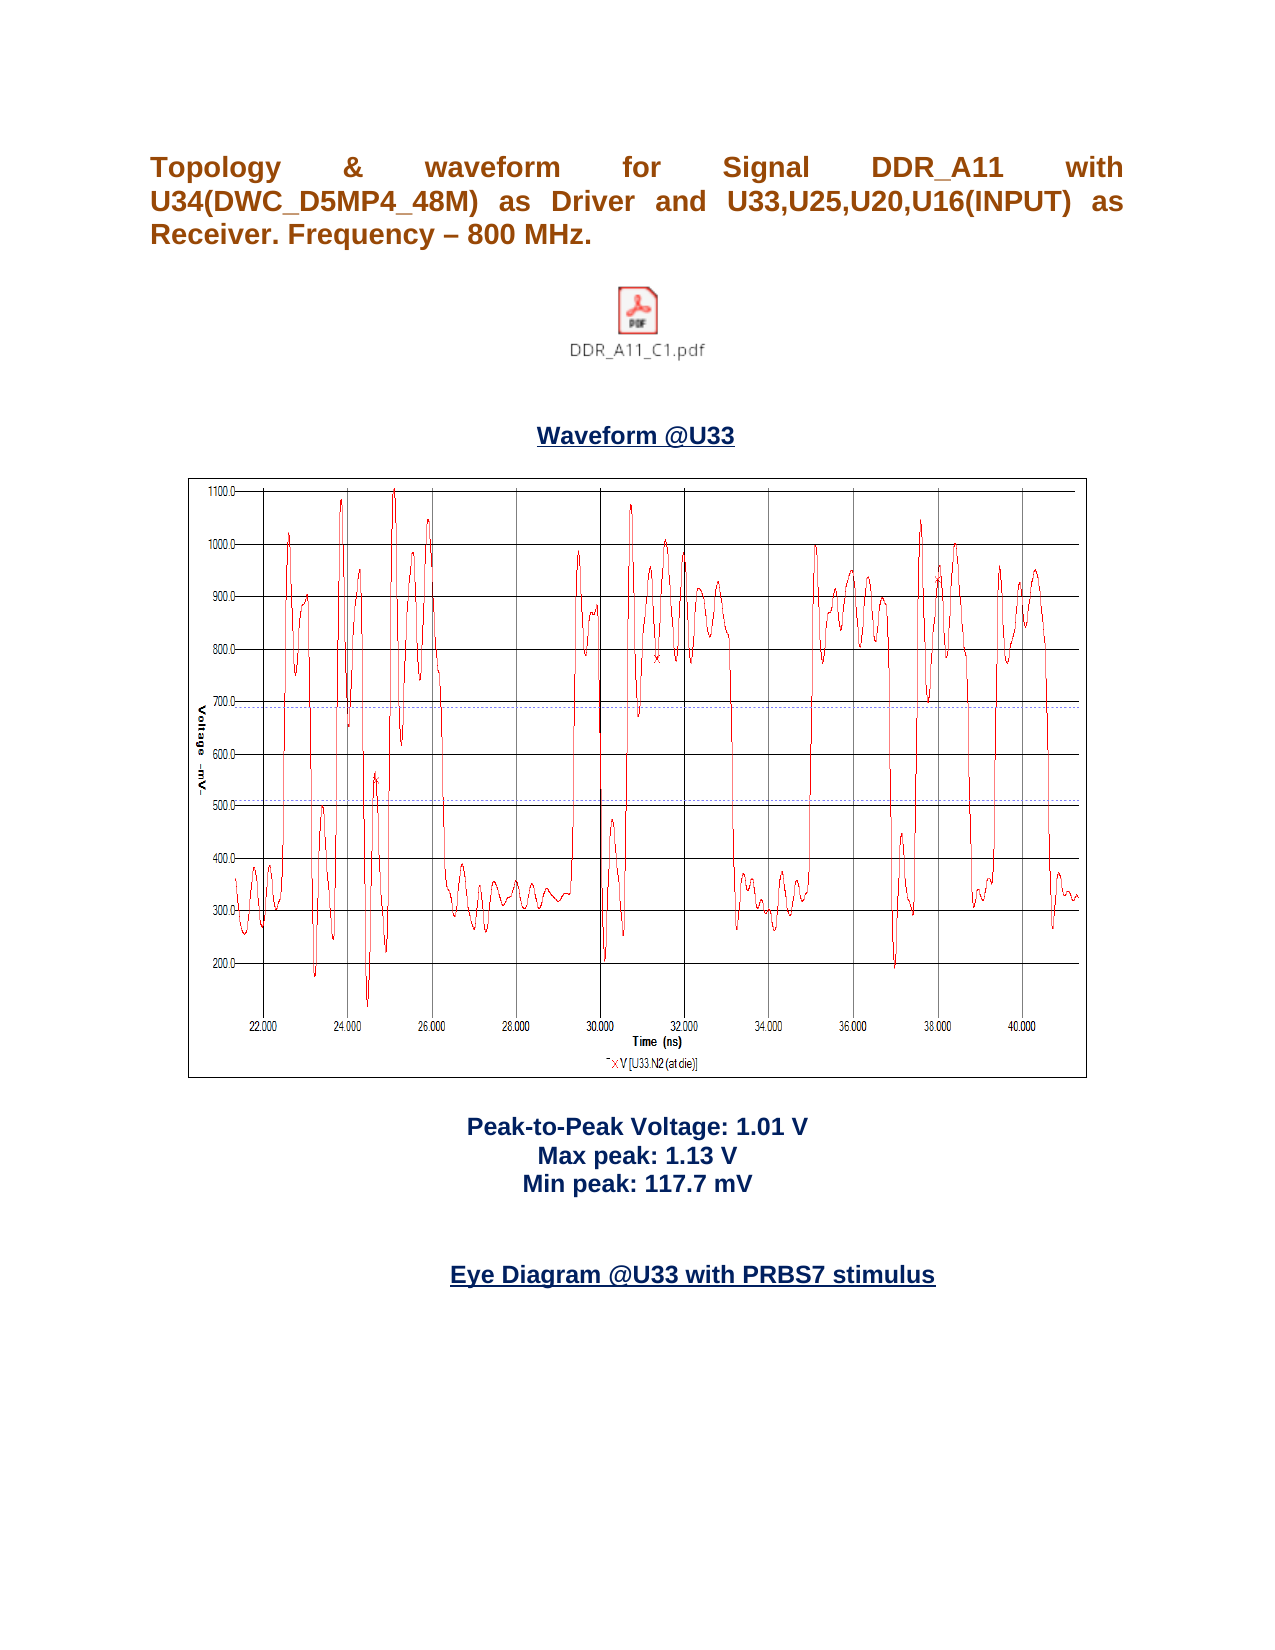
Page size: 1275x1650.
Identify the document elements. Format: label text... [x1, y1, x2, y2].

text Topology & waveform for Signal DDR_A11 with U34(DWC_D5MP4_48M) as Driver and U33,U25,U20,U16(INPUT) as Receiver. Frequency – 800 MHz. [150, 150, 1125, 251]
text Peak-to-Peak Voltage: 1.01 V [150, 1112, 1125, 1141]
text Waveform @U33 [146, 421, 1125, 449]
text Min peak: 117.7 mV [150, 1169, 1125, 1198]
text Max peak: 1.13 V [150, 1141, 1125, 1169]
picture [189, 479, 1086, 1077]
text Eye Diagram @U33 with PRBS7 stimulus [375, 1260, 1125, 1289]
